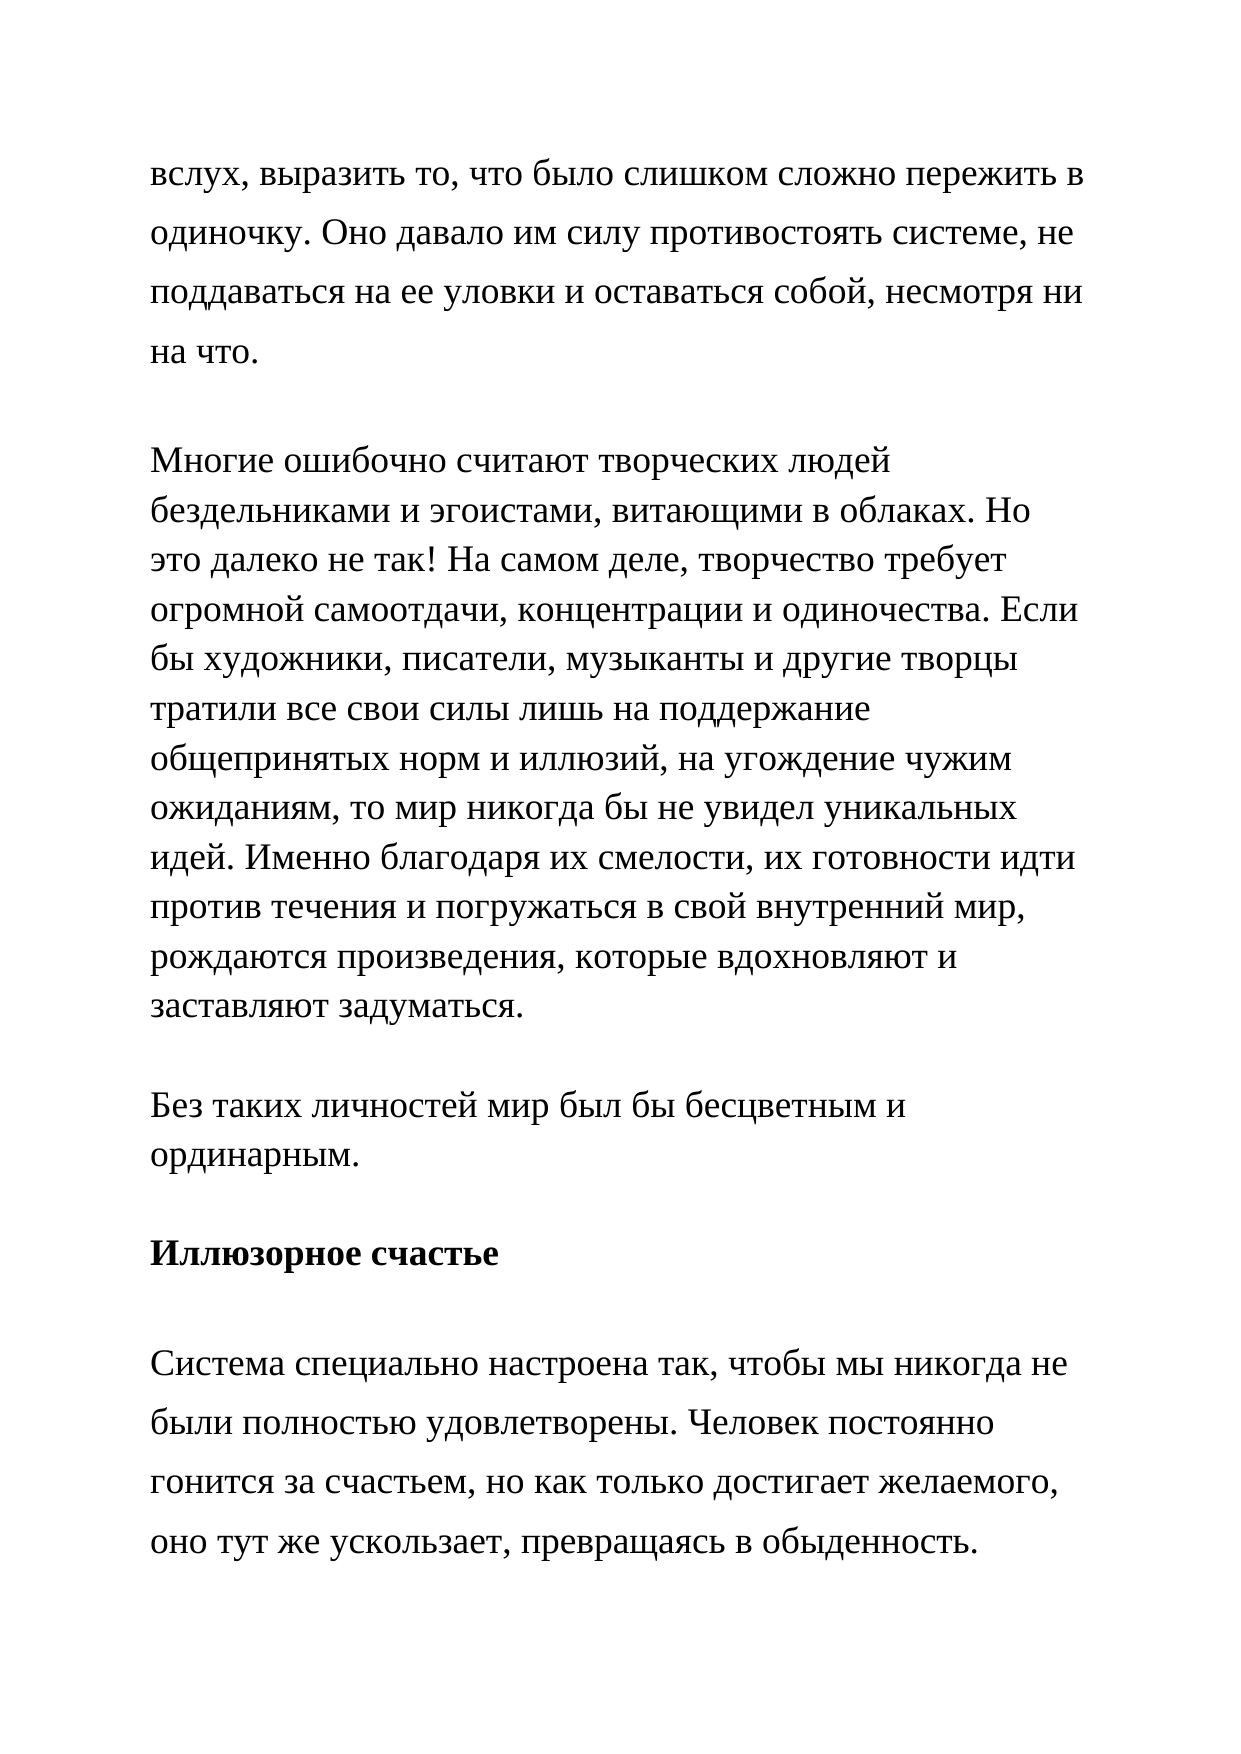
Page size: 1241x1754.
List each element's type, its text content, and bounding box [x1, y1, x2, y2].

text Иллюзорное счастье [150, 1231, 1090, 1274]
text Многие ошибочно считают творческих людей бездельниками и эгоистами, витающими в облаках. Но это далеко не так! На самом деле, творчество требует огромной самоотдачи, концентрации и одиночества. Если бы художники, писатели, музыканты и другие творцы тратили все свои силы лишь на поддержание общепринятых норм и иллюзий, на угождение чужим ожиданиям, то мир никогда бы не увидел уникальных идей. Именно благодаря их смелости, их готовности идти против течения и погружаться в свой внутренний мир, рождаются произведения, которые вдохновляют и заставляют задуматься. [150, 437, 1090, 1026]
text Без таких личностей мир был бы бесцветным и ординарным. [150, 1082, 1090, 1175]
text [150, 150, 1090, 372]
text Система специально настроена так, чтобы мы никогда не были полностью удовлетворены. Человек постоянно гонится за счастьем, но как только достигает желаемого, оно тут же ускользает, превращаясь в обыденность. [150, 1340, 1090, 1561]
